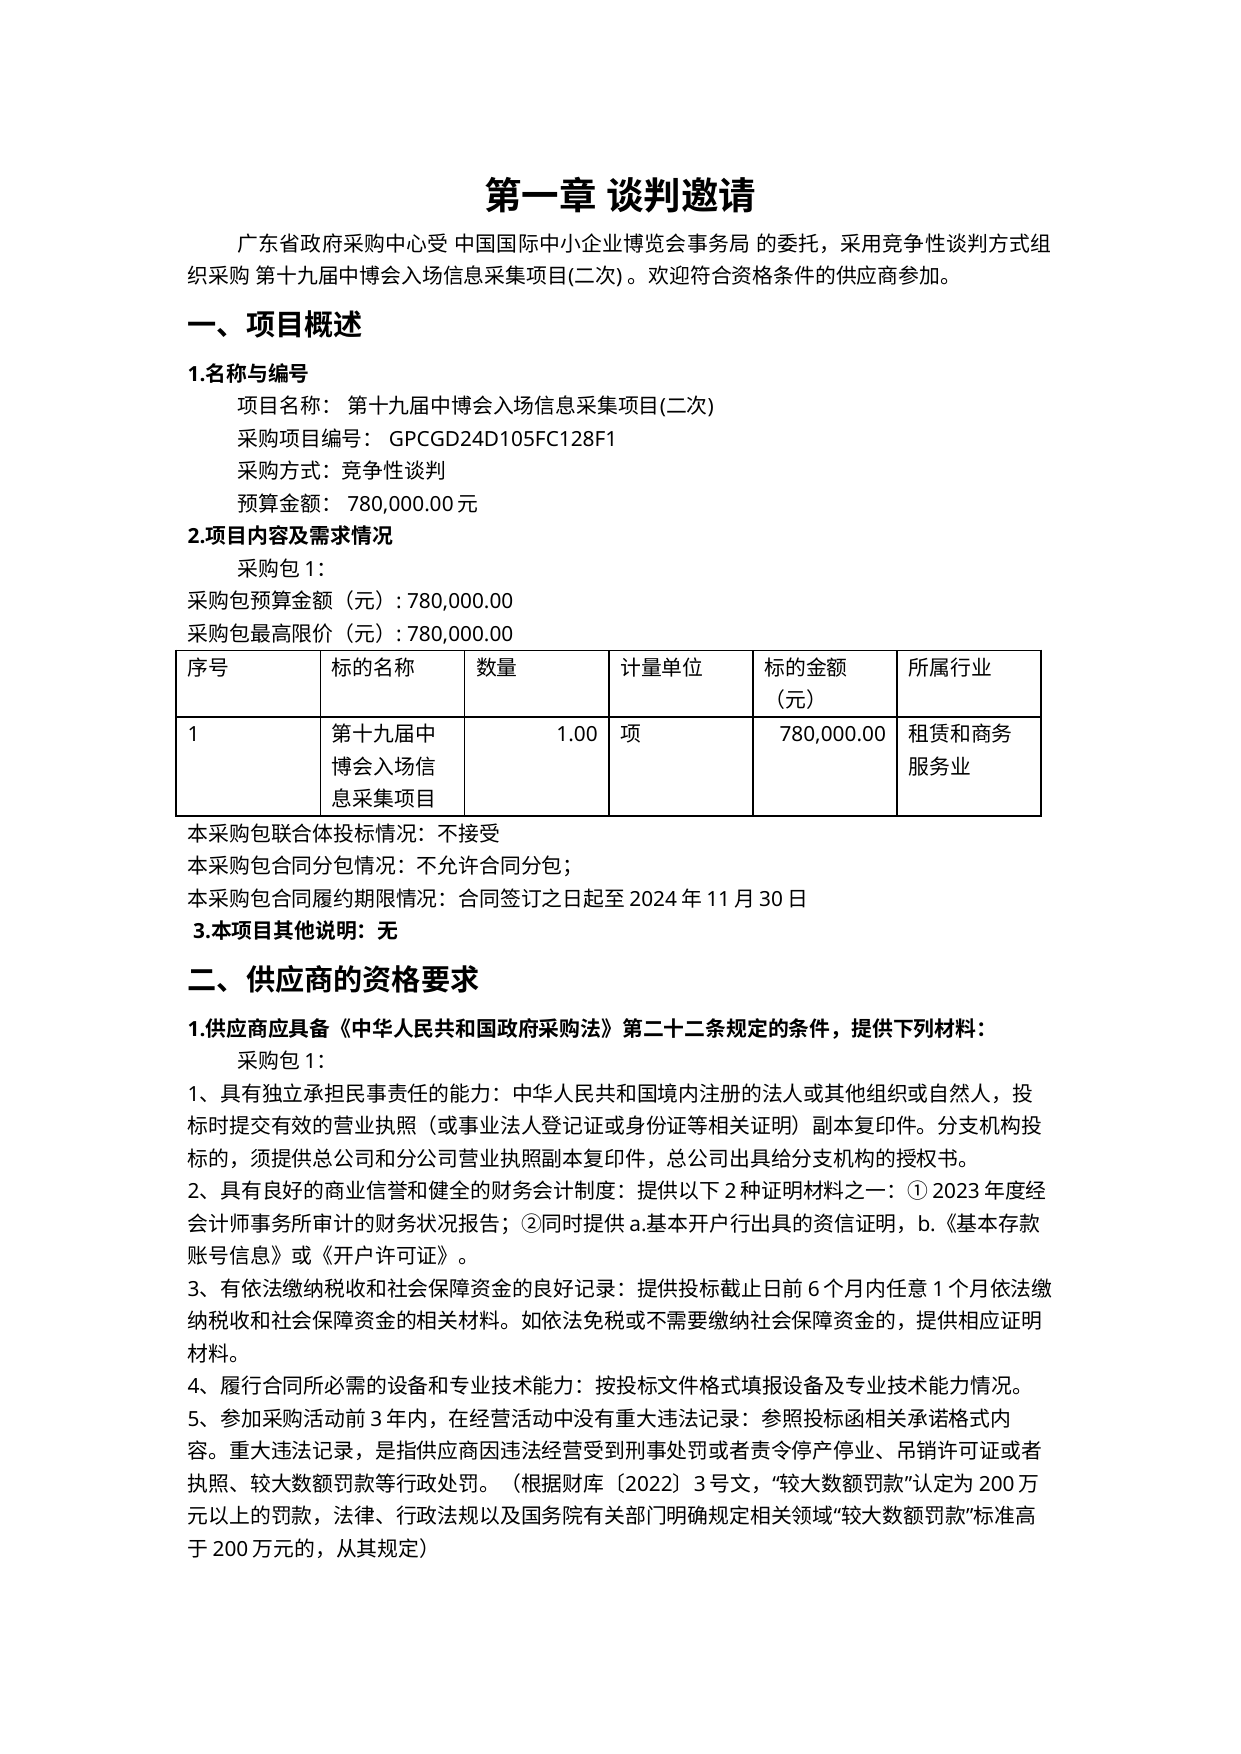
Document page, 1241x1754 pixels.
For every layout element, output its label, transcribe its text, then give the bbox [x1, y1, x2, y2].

table_header 计量单位 [610, 651, 752, 716]
text 采购项目编号： GPCGD24D105FC128F1 [187, 422, 1053, 454]
text 项目名称： 第十九届中博会入场信息采集项目(二次) [187, 389, 1053, 422]
text 采购包最高限价（元）: 780,000.00 [187, 617, 1053, 649]
text 预算金额： 780,000.00元 [187, 487, 1053, 519]
text 第一章 谈判邀请 [187, 162, 1053, 227]
text 采购包预算金额（元）: 780,000.00 [187, 584, 1053, 617]
table_header 序号 [177, 651, 320, 716]
table_cell 1 [177, 718, 320, 815]
text 二、供应商的资格要求 [187, 947, 1053, 1012]
table_header 标的名称 [321, 651, 464, 716]
text 1、具有独立承担民事责任的能力：中华人民共和国境内注册的法人或其他组织或自然人，投标时提交有效的营业执照（或事业法人登记证或身份证等相关证明）副本复印件。分支机构投标的，须提供总公司和分公司营业执照副本复印件，总公司出具给分支机构的授权书。 [187, 1077, 1053, 1174]
text 1.供应商应具备《中华人民共和国政府采购法》第二十二条规定的条件，提供下列材料： [187, 1012, 1053, 1044]
text 1.名称与编号 [187, 357, 1053, 389]
text 一、项目概述 [187, 292, 1053, 357]
text 本采购包合同履约期限情况：合同签订之日起至2024年11月30日 [187, 882, 1053, 914]
text 3、有依法缴纳税收和社会保障资金的良好记录：提供投标截止日前6个月内任意1个月依法缴纳税收和社会保障资金的相关材料。如依法免税或不需要缴纳社会保障资金的，提供相应证明材料。 [187, 1272, 1053, 1369]
table_cell 租赁和商务服务业 [898, 718, 1040, 815]
text 广东省政府采购中心受 中国国际中小企业博览会事务局 的委托，采用竞争性谈判方式组织采购 第十九届中博会入场信息采集项目(二次) 。欢迎符合资格条件的供应商参加。 [187, 227, 1053, 292]
text 4、履行合同所必需的设备和专业技术能力：按投标文件格式填报设备及专业技术能力情况。 [187, 1369, 1053, 1402]
text 本采购包合同分包情况：不允许合同分包； [187, 849, 1053, 882]
table_cell 项 [610, 718, 752, 815]
table_cell 第十九届中博会入场信息采集项目 [321, 718, 464, 815]
text 采购包1： [187, 552, 1053, 584]
table_cell 1.00 [465, 718, 608, 815]
text 3.本项目其他说明：无 [187, 914, 1053, 947]
text 5、参加采购活动前3年内，在经营活动中没有重大违法记录：参照投标函相关承诺格式内容。重大违法记录，是指供应商因违法经营受到刑事处罚或者责令停产停业、吊销许可证或者执照、较大数额罚款等行政处罚。（根据财库〔2022〕3号文，“较大数额罚款”认定为200万元以上的罚款，法律、行政法规以及国务院有关部门明确规定相关领域“较大数额罚款”标准高于200万元的，从其规定） [187, 1402, 1053, 1564]
table_header 标的金额 （元） [754, 651, 896, 716]
text 本采购包联合体投标情况：不接受 [187, 817, 1053, 849]
table_header 所属行业 [898, 651, 1040, 716]
table_header 数量 [465, 651, 608, 716]
table_cell 780,000.00 [754, 718, 896, 815]
text 2、具有良好的商业信誉和健全的财务会计制度：提供以下2种证明材料之一：①2023年度经会计师事务所审计的财务状况报告；②同时提供a.基本开户行出具的资信证明，b.《基本存款账号信息》或《开户许可证》。 [187, 1174, 1053, 1272]
text 采购包1： [187, 1044, 1053, 1077]
text 2.项目内容及需求情况 [187, 519, 1053, 552]
text 采购方式：竞争性谈判 [187, 454, 1053, 487]
